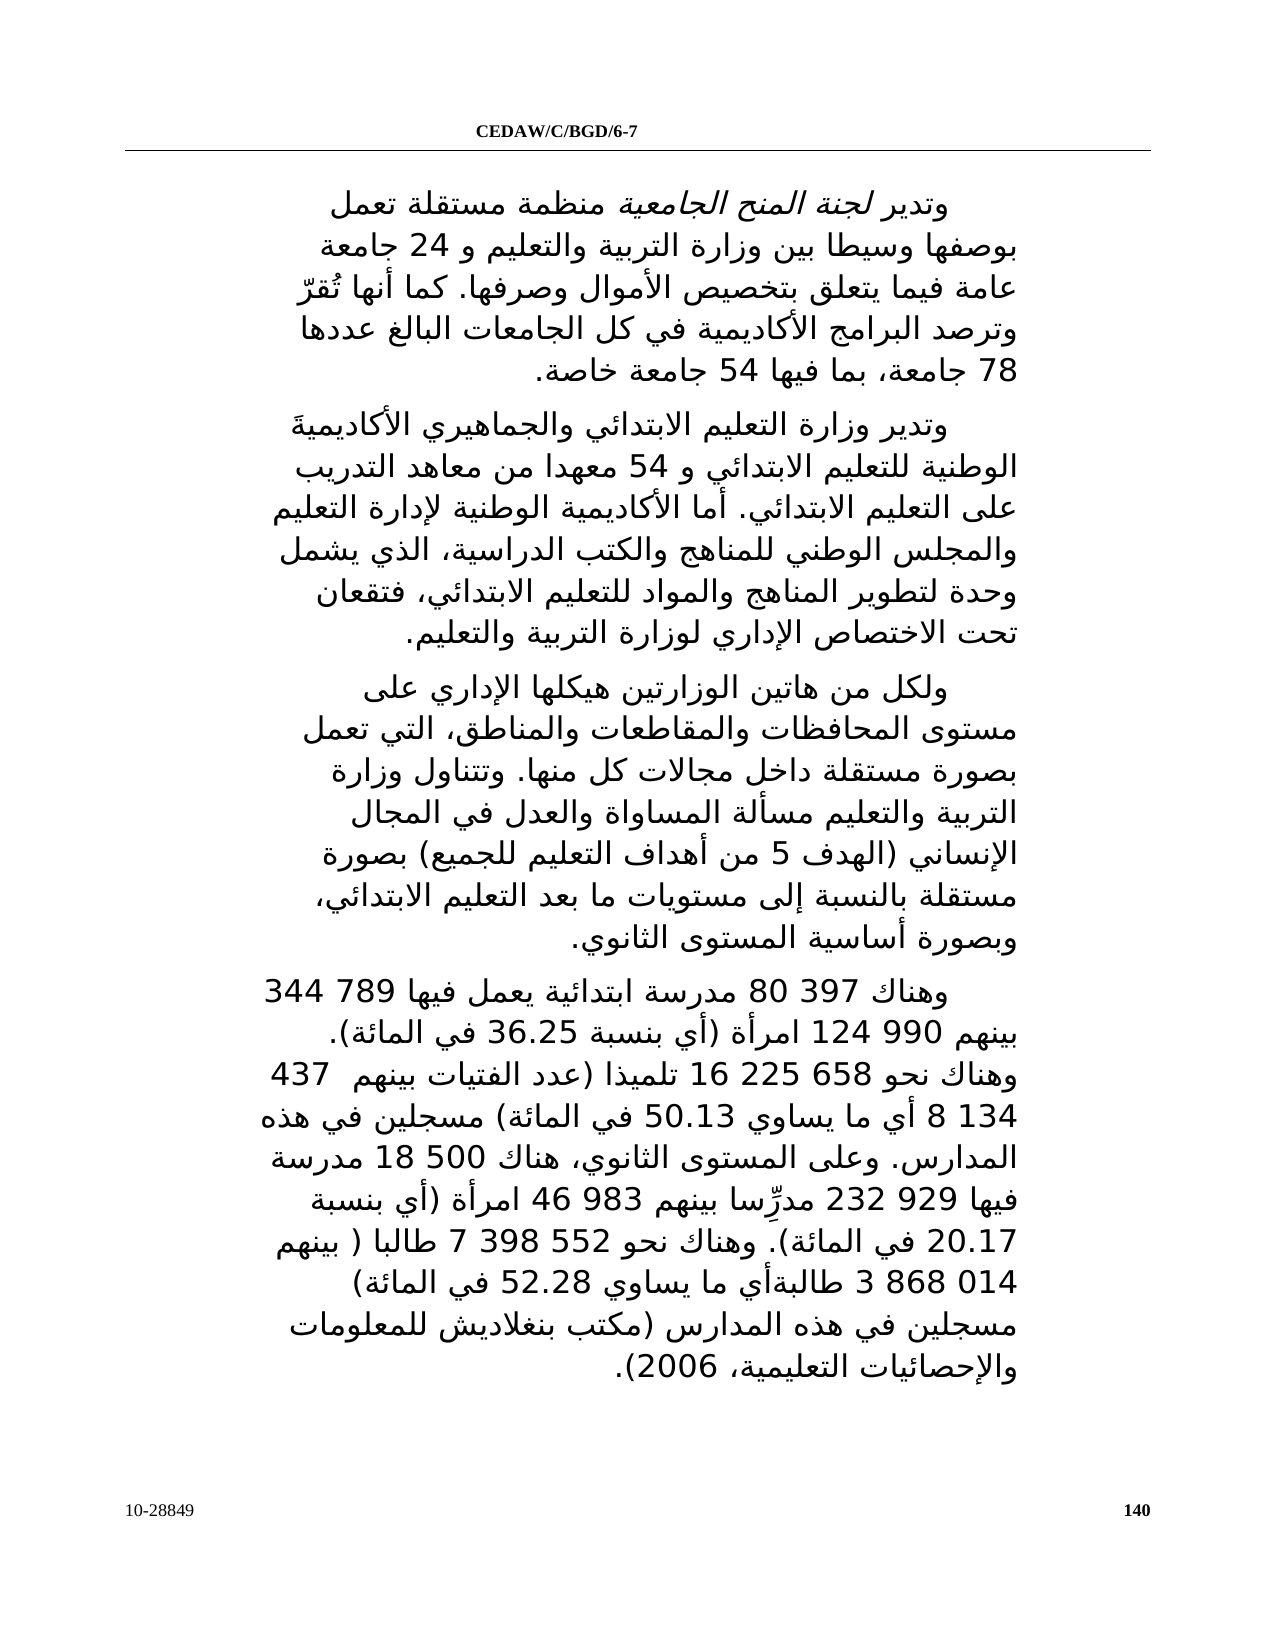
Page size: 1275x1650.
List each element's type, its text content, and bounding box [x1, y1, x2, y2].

text ولكل من هاتين الوزارتين هيكلها الإداري على مستوى المحافظات والمقاطعات والمناطق، التي تعمل بصورة مستقلة داخل مجالات كل منها. وتتناول وزارة التربية والتعليم مسألة المساواة والعدل في المجال الإنساني (الهدف 5 من أهداف التعليم للجميع) بصورة مستقلة بالنسبة إلى مستويات ما بعد التعليم الابتدائي، وبصورة أساسية المستوى الثانوي. [256, 665, 1018, 956]
text وتدير لجنة المنح الجامعية منظمة مستقلة تعمل بوصفها وسيطا بين وزارة التربية والتعليم و 24 جامعة عامة فيما يتعلق بتخصيص الأموال وصرفها. كما أنها تُقرّ وترصد البرامج الأكاديمية في كل الجامعات البالغ عددها 78 جامعة، بما فيها 54 جامعة خاصة. [256, 181, 1018, 390]
text وهناك 397 80 مدرسة ابتدائية يعمل فيها 789 344 بينهم 990 124 امرأة (أي بنسبة 36.25 في المائة). وهناك نحو 658 225 16 تلميذا (عدد الفتيات بينهم 437 134 8 أي ما يساوي 50.13 في المائة) مسجلين في هذه المدارس. وعلى المستوى الثانوي، هناك 500 18 مدرسة فيها 929 232 مدرِِّسا بينهم 983 46 امرأة (أي بنسبة 20.17 في المائة). وهناك نحو 552 398 7 طالبا ( بينهم 014 868 3 طالبةأي ما يساوي 52.28 في المائة) مسجلين في هذه المدارس (مكتب بنغلاديش للمعلومات والإحصائيات التعليمية، 2006). [256, 969, 1018, 1386]
text وتدير وزارة التعليم الابتدائي والجماهيري الأكاديميةَ الوطنية للتعليم الابتدائي و 54 معهدا من معاهد التدريب على التعليم الابتدائي. أما الأكاديمية الوطنية لإدارة التعليم والمجلس الوطني للمناهج والكتب الدراسية، الذي يشمل وحدة لتطوير المناهج والمواد للتعليم الابتدائي، فتقعان تحت الاختصاص الإداري لوزارة التربية والتعليم. [256, 402, 1018, 652]
